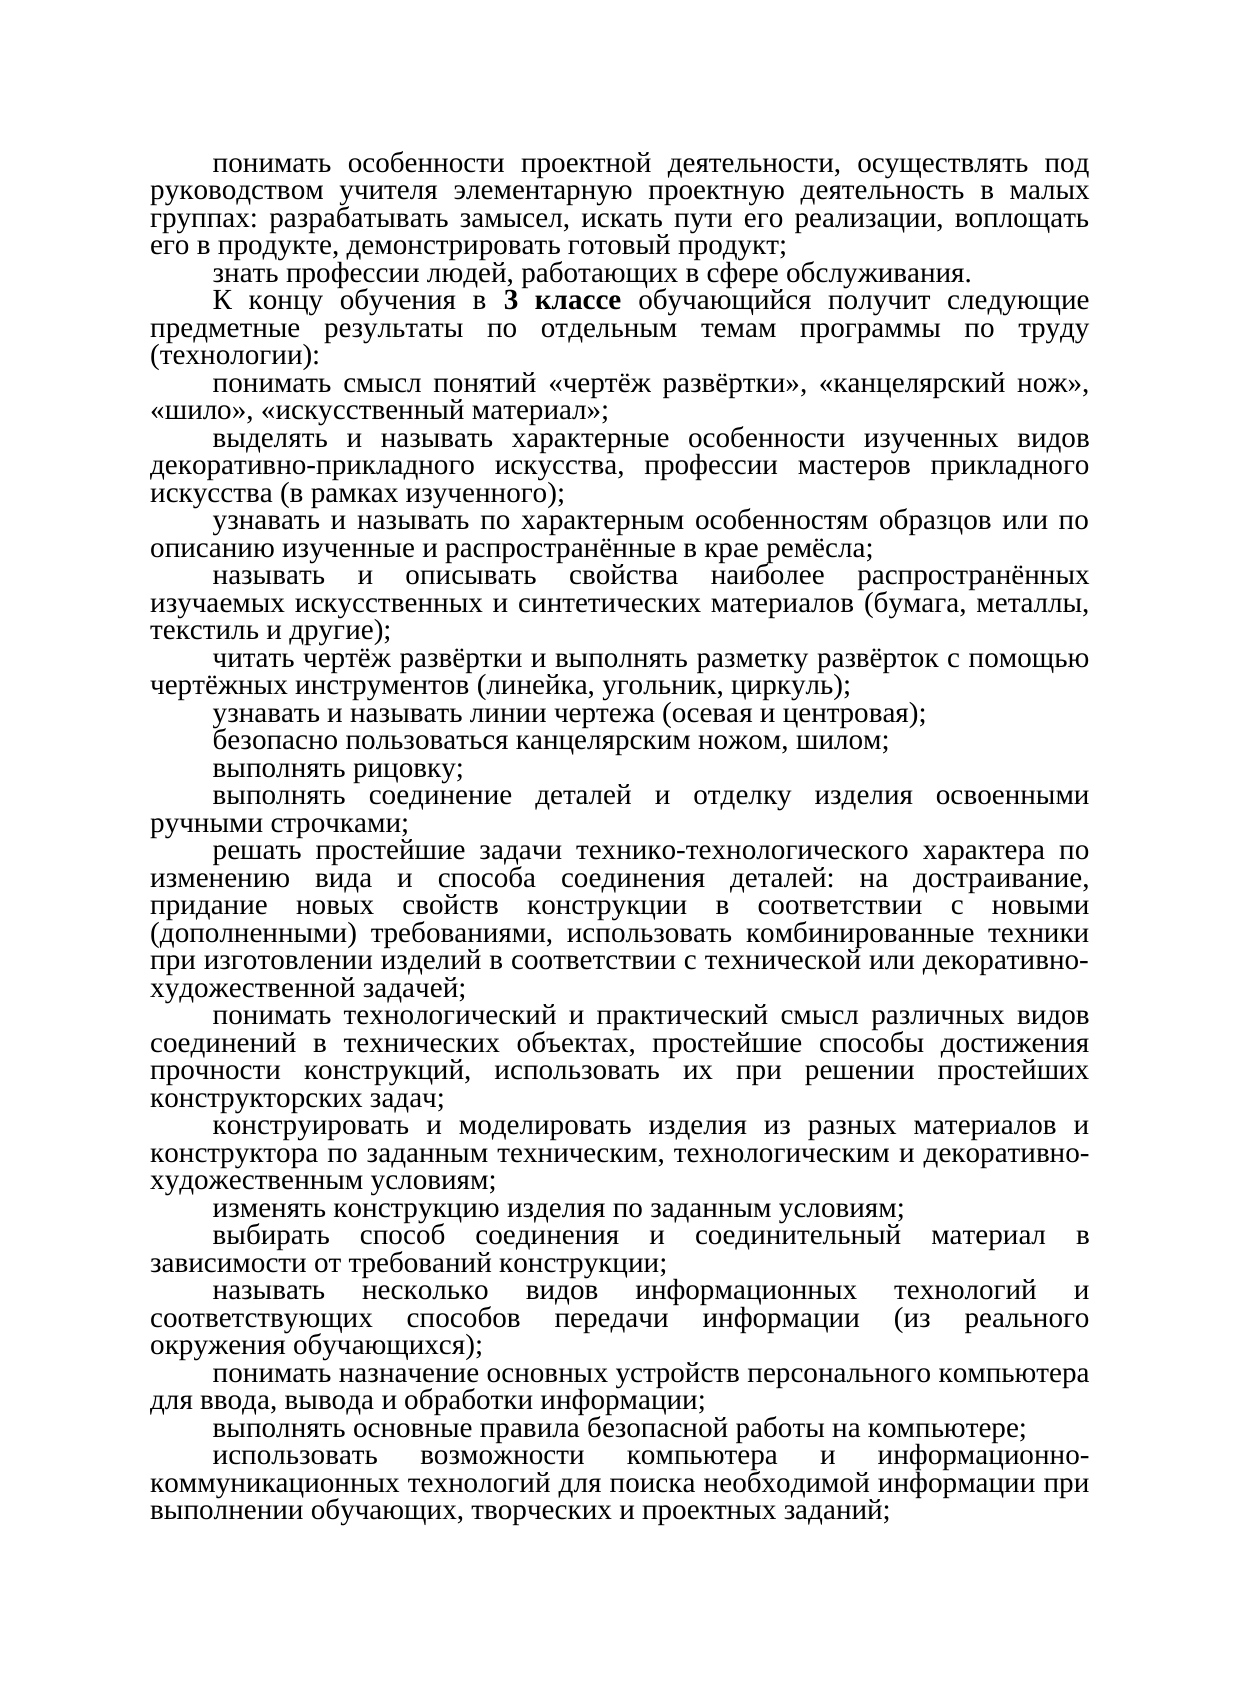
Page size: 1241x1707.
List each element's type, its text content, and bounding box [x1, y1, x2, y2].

text выполнять основные правила безопасной работы на компьютере; [150, 1415, 1090, 1442]
text выполнять рицовку; [150, 755, 1090, 782]
text выделять и называть характерные особенности изученных видов декоративно-прикладного искусства, профессии мастеров прикладного искусства (в рамках изученного); [150, 425, 1090, 507]
text понимать назначение основных устройств персонального компьютера для ввода, вывода и обработки информации; [150, 1360, 1090, 1415]
text читать чертёж развёртки и выполнять разметку развёрток с помощью чертёжных инструментов (линейка, угольник, циркуль); [150, 645, 1090, 700]
text использовать возможности компьютера и информационно-коммуникационных технологий для поиска необходимой информации при выполнении обучающих, творческих и проектных заданий; [150, 1442, 1090, 1525]
text понимать смысл понятий «чертёж развёртки», «канцелярский нож», «шило», «искусственный материал»; [150, 370, 1090, 425]
text К концу обучения в 3 классе обучающийся получит следующие предметные результаты по отдельным темам программы по труду (технологии): [150, 287, 1090, 370]
text называть и описывать свойства наиболее распространённых изучаемых искусственных и синтетических материалов (бумага, металлы, текстиль и другие); [150, 562, 1090, 645]
text решать простейшие задачи технико-технологического характера по изменению вида и способа соединения деталей: на достраивание, придание новых свойств конструкции в соответствии с новыми (дополненными) требованиями, использовать комбинированные техники при изготовлении изделий в соответствии с технической или декоративно-художественной задачей; [150, 837, 1090, 1002]
text конструировать и моделировать изделия из разных материалов и конструктора по заданным техническим, технологическим и декоративно-художественным условиям; [150, 1112, 1090, 1195]
text узнавать и называть линии чертежа (осевая и центровая); [150, 700, 1090, 727]
text безопасно пользоваться канцелярским ножом, шилом; [150, 727, 1090, 755]
text понимать технологический и практический смысл различных видов соединений в технических объектах, простейшие способы достижения прочности конструкций, использовать их при решении простейших конструкторских задач; [150, 1002, 1090, 1112]
text знать профессии людей, работающих в сфере обслуживания. [150, 260, 1090, 287]
text изменять конструкцию изделия по заданным условиям; [150, 1195, 1090, 1222]
text понимать особенности проектной деятельности, осуществлять под руководством учителя элементарную проектную деятельность в малых группах: разрабатывать замысел, искать пути его реализации, воплощать его в продукте, демонстрировать готовый продукт; [150, 150, 1090, 260]
text называть несколько видов информационных технологий и соответствующих способов передачи информации (из реального окружения обучающихся); [150, 1277, 1090, 1360]
text узнавать и называть по характерным особенностям образцов или по описанию изученные и распространённые в крае ремёсла; [150, 507, 1090, 562]
text выполнять соединение деталей и отделку изделия освоенными ручными строчками; [150, 782, 1090, 837]
text выбирать способ соединения и соединительный материал в зависимости от требований конструкции; [150, 1222, 1090, 1277]
